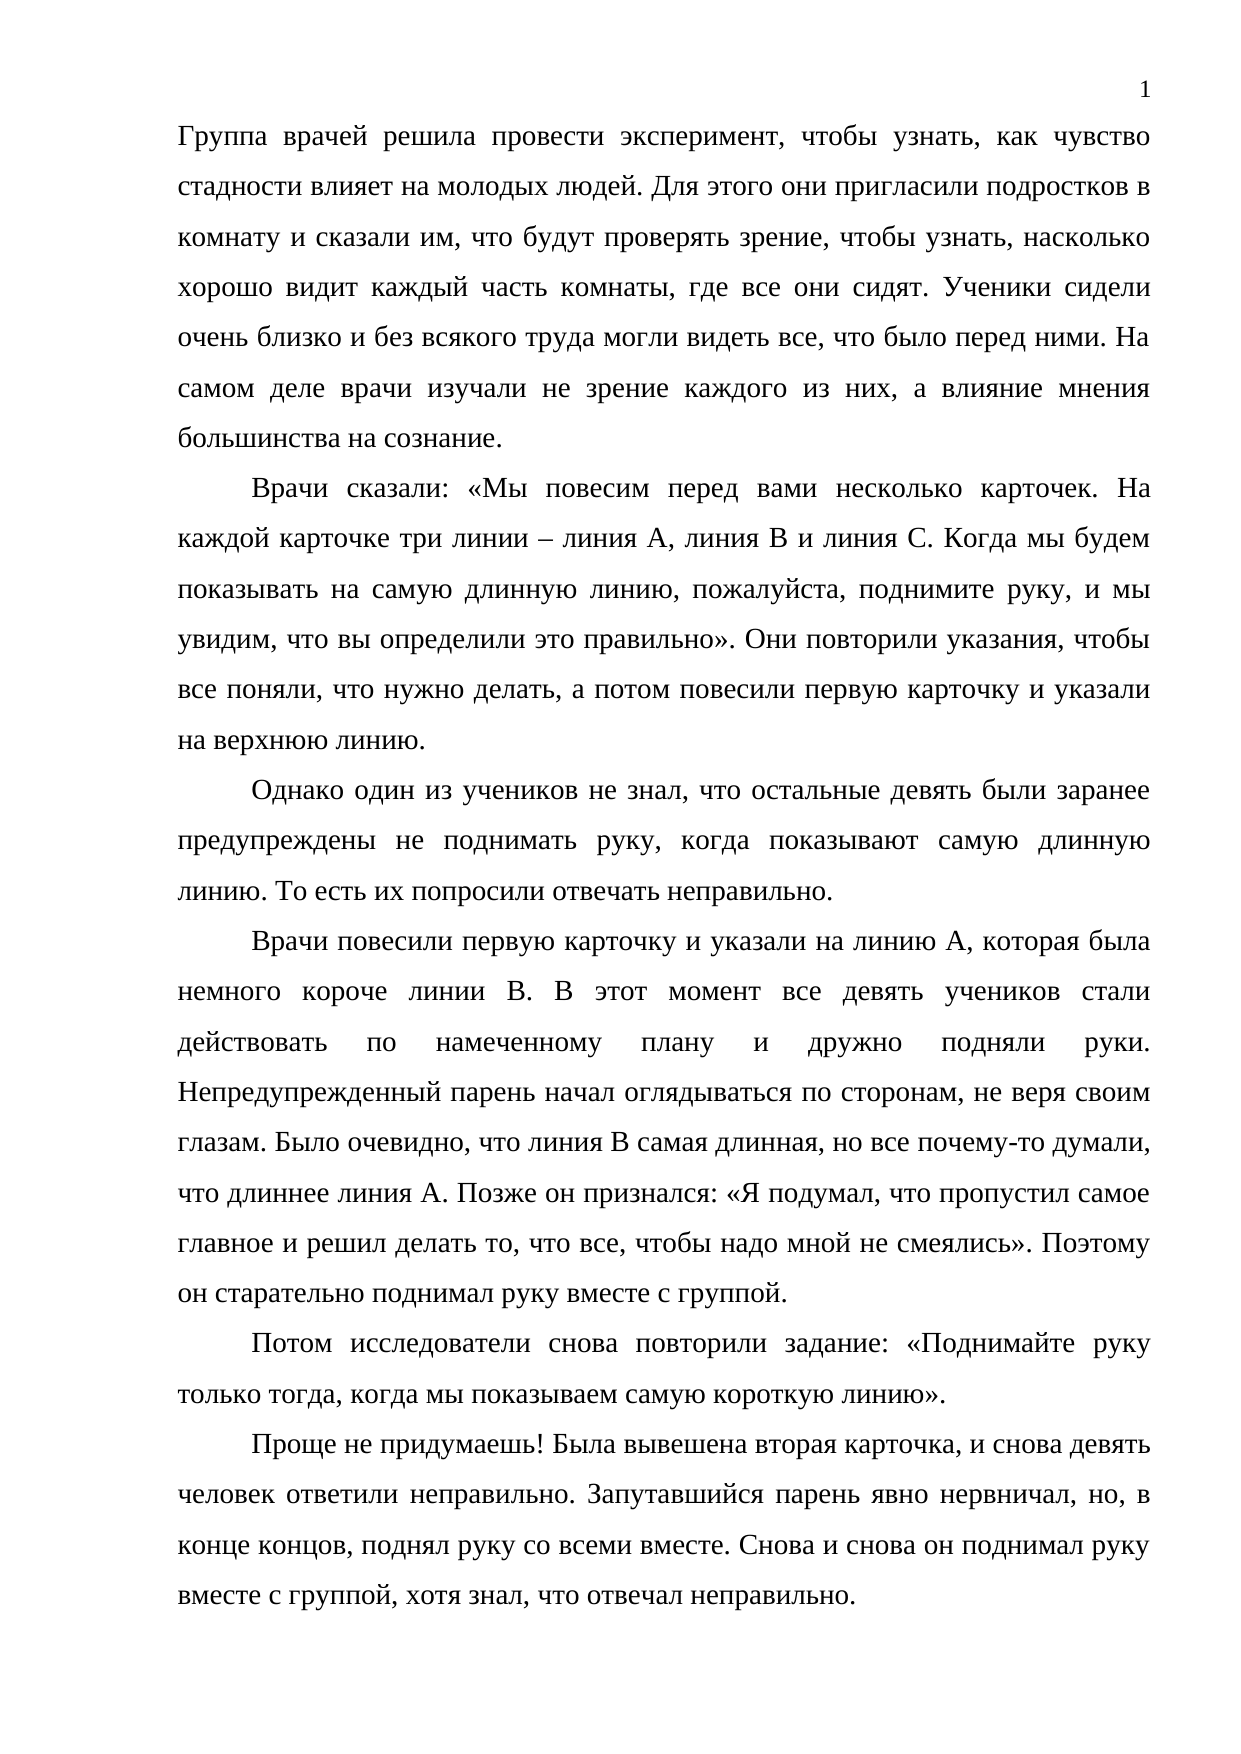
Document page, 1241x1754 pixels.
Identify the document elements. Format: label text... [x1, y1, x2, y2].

text Врачи повесили первую карточку и указали на линию А, которая была немного короче линии В. В этот момент все девять учеников стали действовать по намеченному плану и дружно подняли руки. Непредупрежденный парень начал оглядываться по сторонам, не веря своим глазам. Было очевидно, что линия В самая длинная, но все почему-то думали, что длиннее линия А. Позже он признался: «Я подумал, что пропустил самое главное и решил делать то, что все, чтобы надо мной не смеялись». Поэтому он старательно поднимал руку вместе с группой. [177, 923, 1152, 1309]
text Потом исследователи снова повторили задание: «Поднимайте руку только тогда, когда мы показываем самую короткую линию». [177, 1326, 1152, 1409]
text Однако один из учеников не знал, что остальные девять были заранее предупреждены не поднимать руку, когда показывают самую длинную линию. То есть их попросили отвечать неправильно. [177, 772, 1152, 906]
text Проще не придумаешь! Была вывешена вторая карточка, и снова девять человек ответили неправильно. Запутавшийся парень явно нервничал, но, в конце концов, поднял руку со всеми вместе. Снова и снова он поднимал руку вместе с группой, хотя знал, что отвечал неправильно. [177, 1426, 1152, 1611]
text Врачи сказали: «Мы повесим перед вами несколько карточек. На каждой карточке три линии – линия А, линия В и линия С. Когда мы будем показывать на самую длинную линию, пожалуйста, поднимите руку, и мы увидим, что вы определили это правильно». Они повторили указания, чтобы все поняли, что нужно делать, а потом повесили первую карточку и указали на верхнюю линию. [177, 470, 1152, 755]
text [177, 118, 1152, 453]
